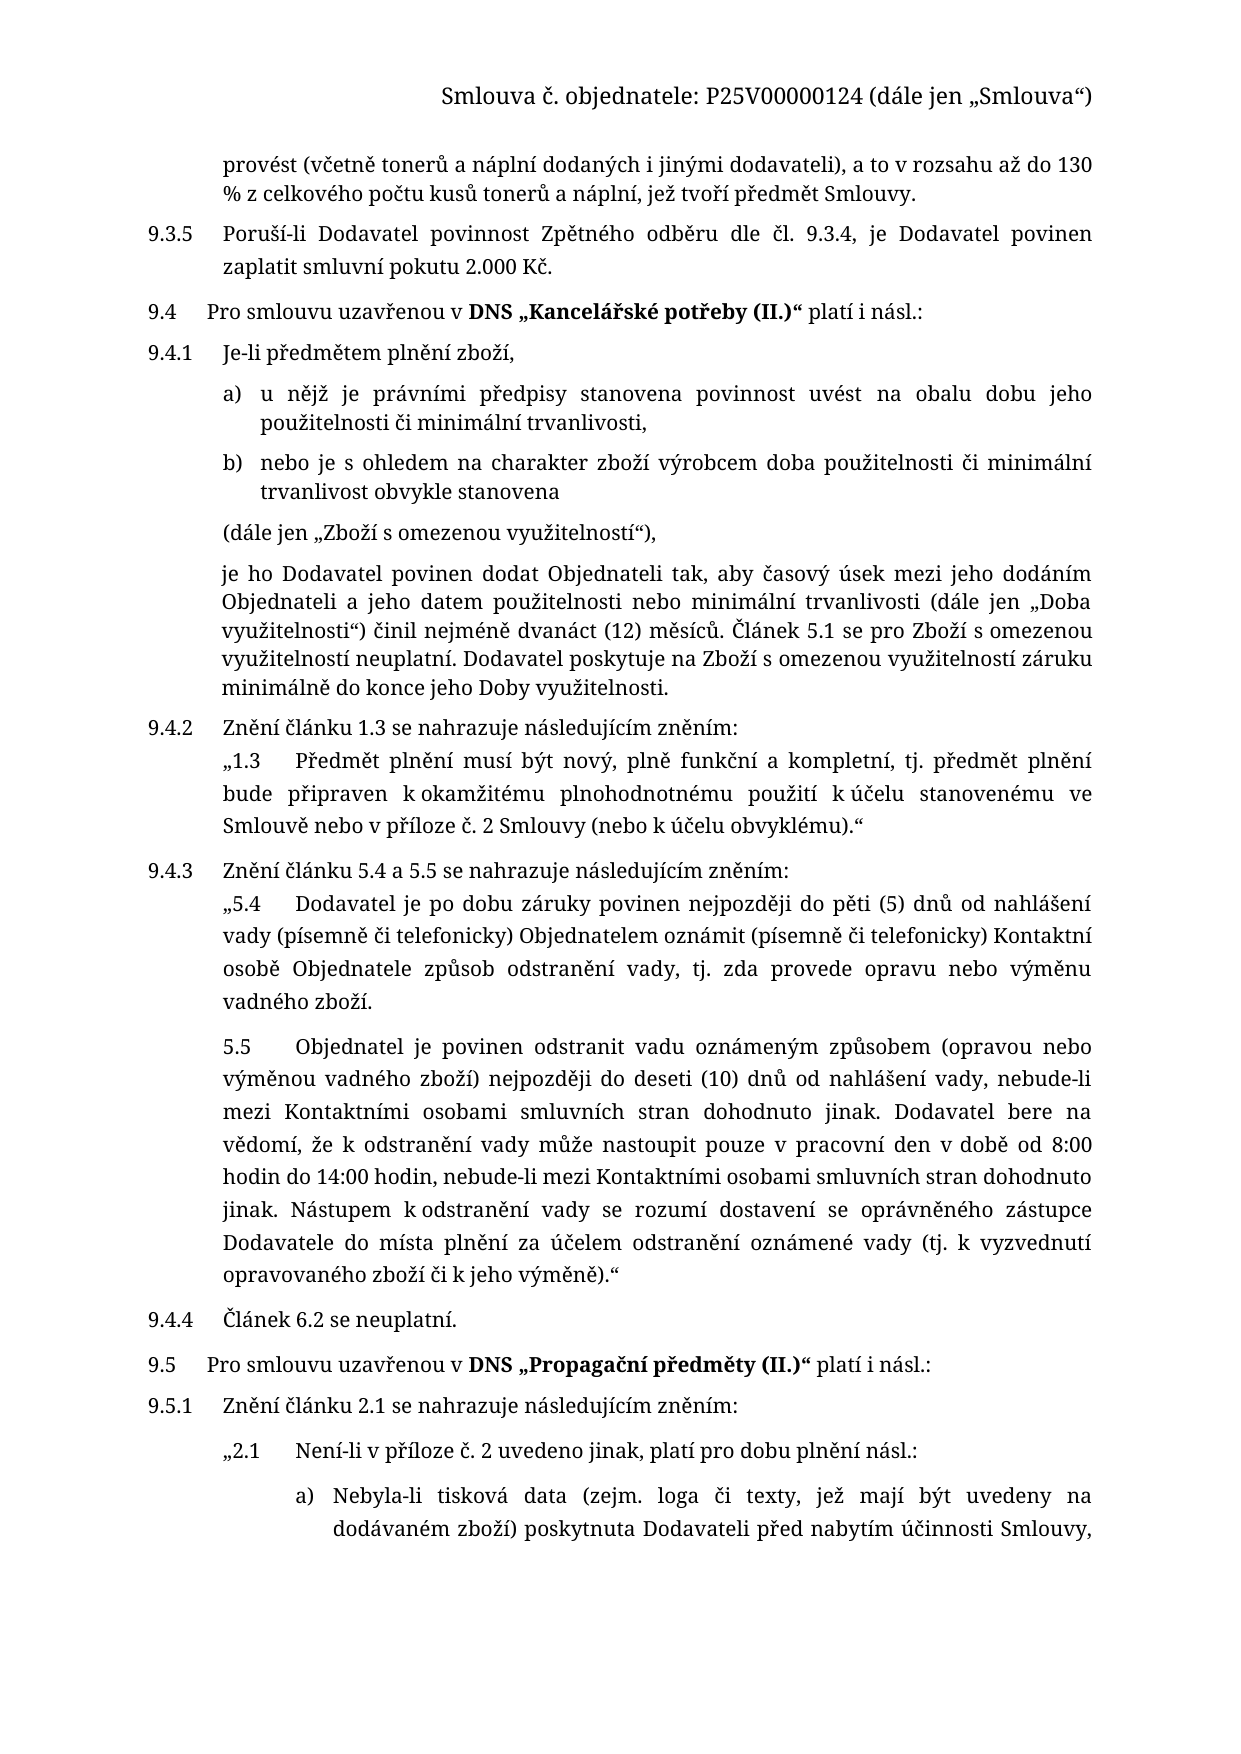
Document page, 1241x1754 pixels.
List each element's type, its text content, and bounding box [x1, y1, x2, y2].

list „2.1 Není-li v příloze č. 2 uvedeno jinak, platí pro dobu plnění násl.: [223, 1436, 1093, 1465]
list Znění článku 2.1 se nahrazuje následujícím zněním: [148, 1391, 1093, 1420]
list u nějž je právními předpisy stanovena povinnost uvést na obalu dobu jeho použitelnosti či minimální trvanlivosti, [223, 379, 1093, 436]
list „5.4 Dodavatel je po dobu záruky povinen nejpozději do pěti (5) dnů od nahlášení vady (písemně či telefonicky) Objednatelem oznámit (písemně či telefonicky) Kontaktní osobě Objednatele způsob odstranění vady, tj. zda provede opravu nebo výměnu vadného zboží. [223, 889, 1093, 1015]
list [148, 150, 1093, 207]
list „1.3 Předmět plnění musí být nový, plně funkční a kompletní, tj. předmět plnění bude připraven k okamžitému plnohodnotnému použití k účelu stanovenému ve Smlouvě nebo v příloze č. 2 Smlouvy (nebo k účelu obvyklému).“ [223, 746, 1093, 840]
list Znění článku 1.3 se nahrazuje následujícím zněním: [148, 713, 1093, 742]
list Článek 6.2 se neuplatní. [148, 1305, 1093, 1334]
list Znění článku 5.4 a 5.5 se nahrazuje následujícím zněním: [148, 856, 1093, 885]
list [295, 1482, 1093, 1543]
text (dále jen „Zboží s omezenou využitelností“), [223, 518, 1093, 546]
list Pro smlouvu uzavřenou v DNS „Kancelářské potřeby (II.)“ platí i násl.: [148, 297, 1093, 326]
list 5.5 Objednatel je povinen odstranit vadu oznámeným způsobem (opravou nebo výměnou vadného zboží) nejpozději do deseti (10) dnů od nahlášení vady, nebude-li mezi Kontaktními osobami smluvních stran dohodnuto jinak. Dodavatel bere na vědomí, že k odstranění vady může nastoupit pouze v pracovní den v době od 8:00 hodin do 14:00 hodin, nebude-li mezi Kontaktními osobami smluvních stran dohodnuto jinak. Nástupem k odstranění vady se rozumí dostavení se oprávněného zástupce Dodavatele do místa plnění za účelem odstranění oznámené vady (tj. k vyzvednutí opravovaného zboží či k jeho výměně).“ [223, 1032, 1093, 1289]
list Pro smlouvu uzavřenou v DNS „Propagační předměty (II.)“ platí i násl.: [148, 1350, 1093, 1379]
list Je-li předmětem plnění zboží, [148, 338, 1093, 367]
text je ho Dodavatel povinen dodat Objednateli tak, aby časový úsek mezi jeho dodáním Objednateli a jeho datem použitelnosti nebo minimální trvanlivosti (dále jen „Doba využitelnosti“) činil nejméně dvanáct (12) měsíců. Článek 5.1 se pro Zboží s omezenou využitelností neuplatní. Dodavatel poskytuje na Zboží s omezenou využitelností záruku minimálně do konce jeho Doby využitelnosti. [221, 559, 1093, 701]
list Poruší-li Dodavatel povinnost Zpětného odběru dle čl. 9.3.4, je Dodavatel povinen zaplatit smluvní pokutu 2.000 Kč. [148, 219, 1093, 281]
list nebo je s ohledem na charakter zboží výrobcem doba použitelnosti či minimální trvanlivost obvykle stanovena [223, 448, 1093, 505]
